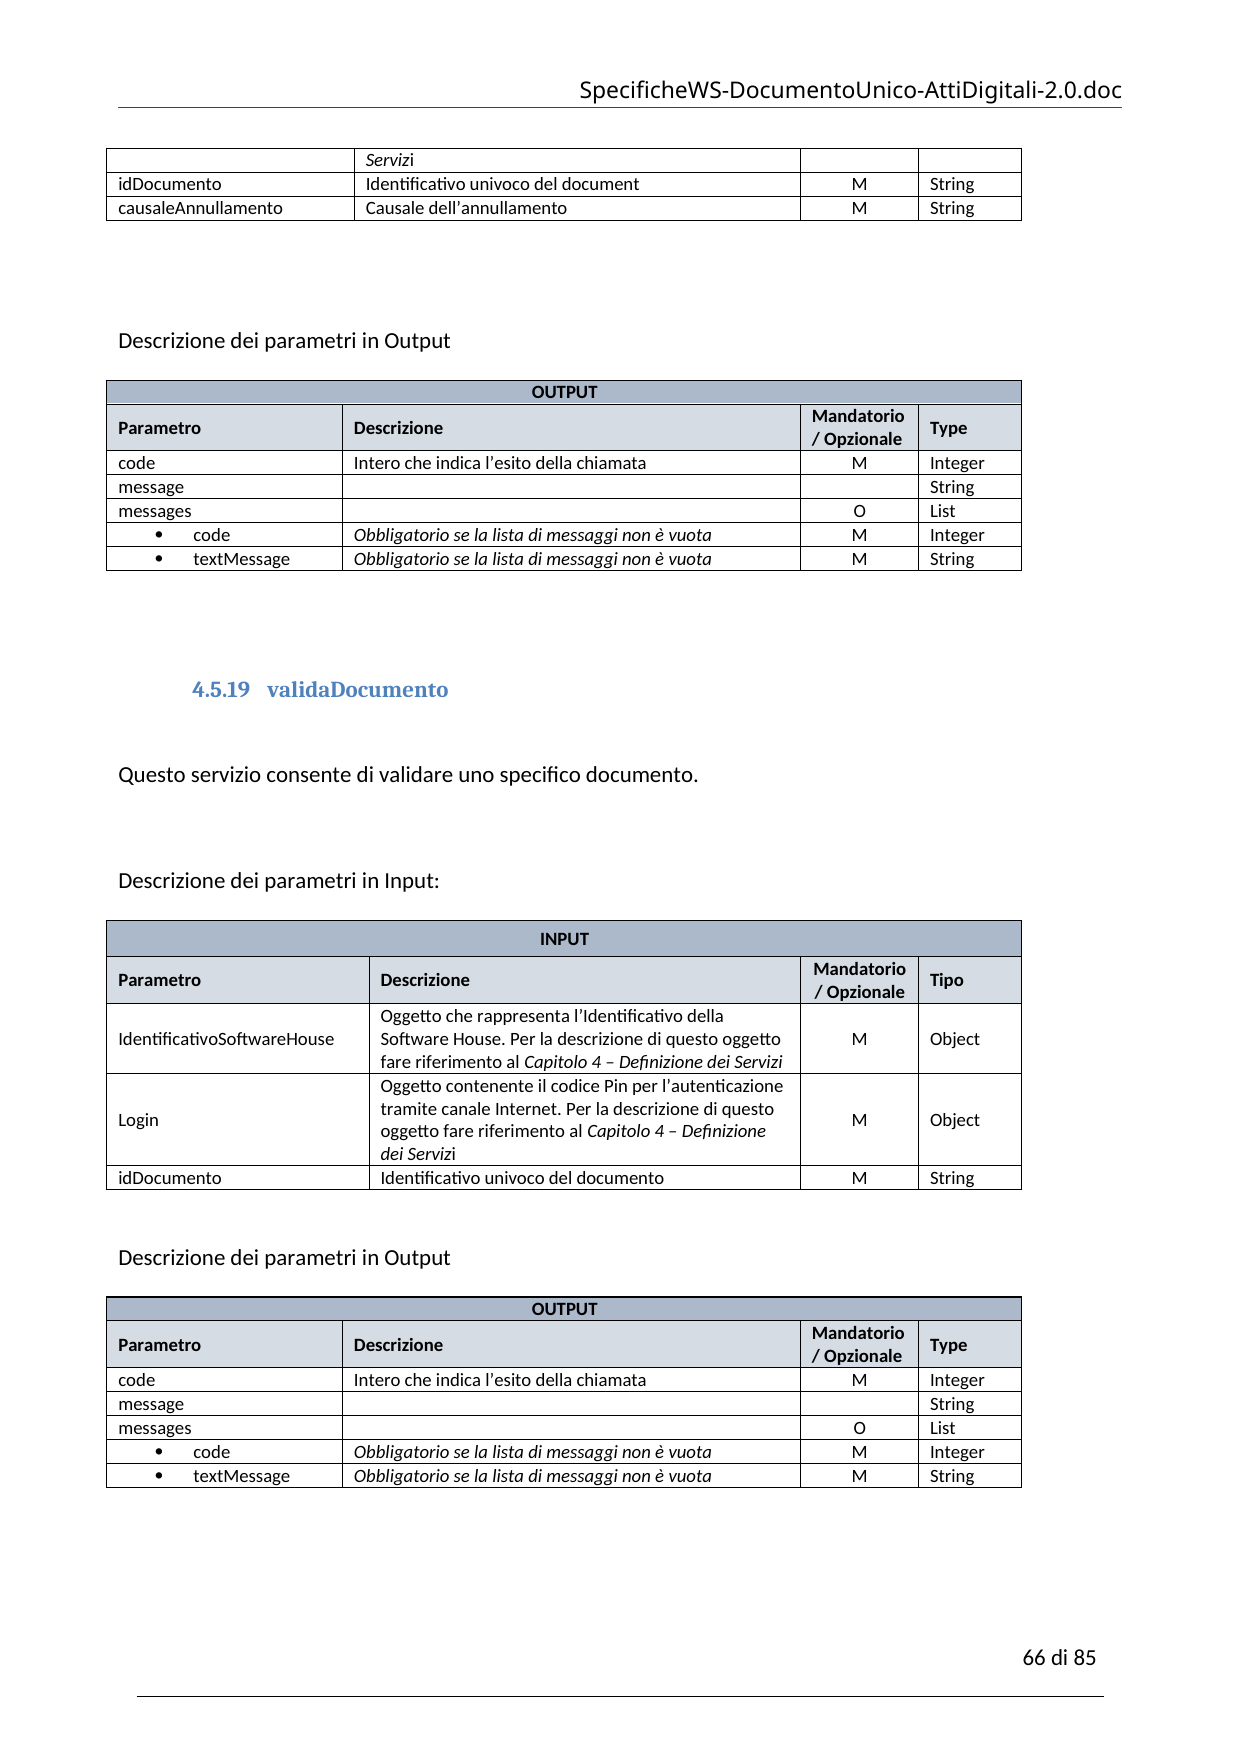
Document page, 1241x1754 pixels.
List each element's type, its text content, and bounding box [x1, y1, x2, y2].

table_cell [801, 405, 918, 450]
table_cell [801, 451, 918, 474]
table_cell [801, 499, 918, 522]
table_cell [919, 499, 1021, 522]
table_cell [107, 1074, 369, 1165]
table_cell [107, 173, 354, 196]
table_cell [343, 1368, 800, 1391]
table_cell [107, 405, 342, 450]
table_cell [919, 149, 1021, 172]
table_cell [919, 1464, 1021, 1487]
text Descrizione dei parametri in Input: [118, 867, 1122, 894]
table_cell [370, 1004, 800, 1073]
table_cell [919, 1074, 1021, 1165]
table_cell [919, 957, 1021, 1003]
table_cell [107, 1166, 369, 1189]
text Descrizione dei parametri in Output [118, 327, 1122, 354]
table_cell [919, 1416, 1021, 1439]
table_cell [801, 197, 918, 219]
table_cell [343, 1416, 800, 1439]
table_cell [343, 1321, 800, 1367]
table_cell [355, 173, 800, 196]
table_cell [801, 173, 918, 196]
text Questo servizio consente di validare uno specifico documento. [118, 761, 1122, 788]
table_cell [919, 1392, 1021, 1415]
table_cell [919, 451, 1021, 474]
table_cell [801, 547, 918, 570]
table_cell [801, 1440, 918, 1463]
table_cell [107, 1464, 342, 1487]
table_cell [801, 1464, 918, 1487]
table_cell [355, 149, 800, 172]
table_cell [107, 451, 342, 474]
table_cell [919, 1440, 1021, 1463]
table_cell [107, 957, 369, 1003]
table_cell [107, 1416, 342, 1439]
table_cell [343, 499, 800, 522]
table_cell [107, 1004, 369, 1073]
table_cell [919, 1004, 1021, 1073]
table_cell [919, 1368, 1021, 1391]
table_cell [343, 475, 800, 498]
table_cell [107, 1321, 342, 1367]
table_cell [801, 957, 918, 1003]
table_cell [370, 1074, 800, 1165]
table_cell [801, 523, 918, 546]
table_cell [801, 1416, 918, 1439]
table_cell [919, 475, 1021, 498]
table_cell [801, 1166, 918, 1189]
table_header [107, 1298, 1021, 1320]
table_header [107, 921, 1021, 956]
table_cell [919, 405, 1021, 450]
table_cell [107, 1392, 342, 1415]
subtitle validaDocumento [192, 677, 1122, 704]
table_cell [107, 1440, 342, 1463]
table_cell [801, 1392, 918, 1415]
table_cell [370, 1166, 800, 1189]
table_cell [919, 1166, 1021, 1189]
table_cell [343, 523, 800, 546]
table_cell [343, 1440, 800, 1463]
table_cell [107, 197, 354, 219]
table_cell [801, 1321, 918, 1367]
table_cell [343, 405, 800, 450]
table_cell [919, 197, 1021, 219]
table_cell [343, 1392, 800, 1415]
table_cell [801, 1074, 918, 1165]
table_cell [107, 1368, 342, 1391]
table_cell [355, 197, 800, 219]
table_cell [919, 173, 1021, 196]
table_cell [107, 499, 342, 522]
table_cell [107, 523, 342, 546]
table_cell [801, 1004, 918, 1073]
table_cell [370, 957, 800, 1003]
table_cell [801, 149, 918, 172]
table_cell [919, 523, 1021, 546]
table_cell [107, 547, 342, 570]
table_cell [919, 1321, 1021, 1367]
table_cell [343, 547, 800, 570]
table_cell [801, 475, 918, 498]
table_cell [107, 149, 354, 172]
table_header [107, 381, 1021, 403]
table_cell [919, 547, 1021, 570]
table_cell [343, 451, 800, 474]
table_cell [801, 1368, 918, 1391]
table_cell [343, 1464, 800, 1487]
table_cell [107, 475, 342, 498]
text Descrizione dei parametri in Output [118, 1243, 1122, 1271]
